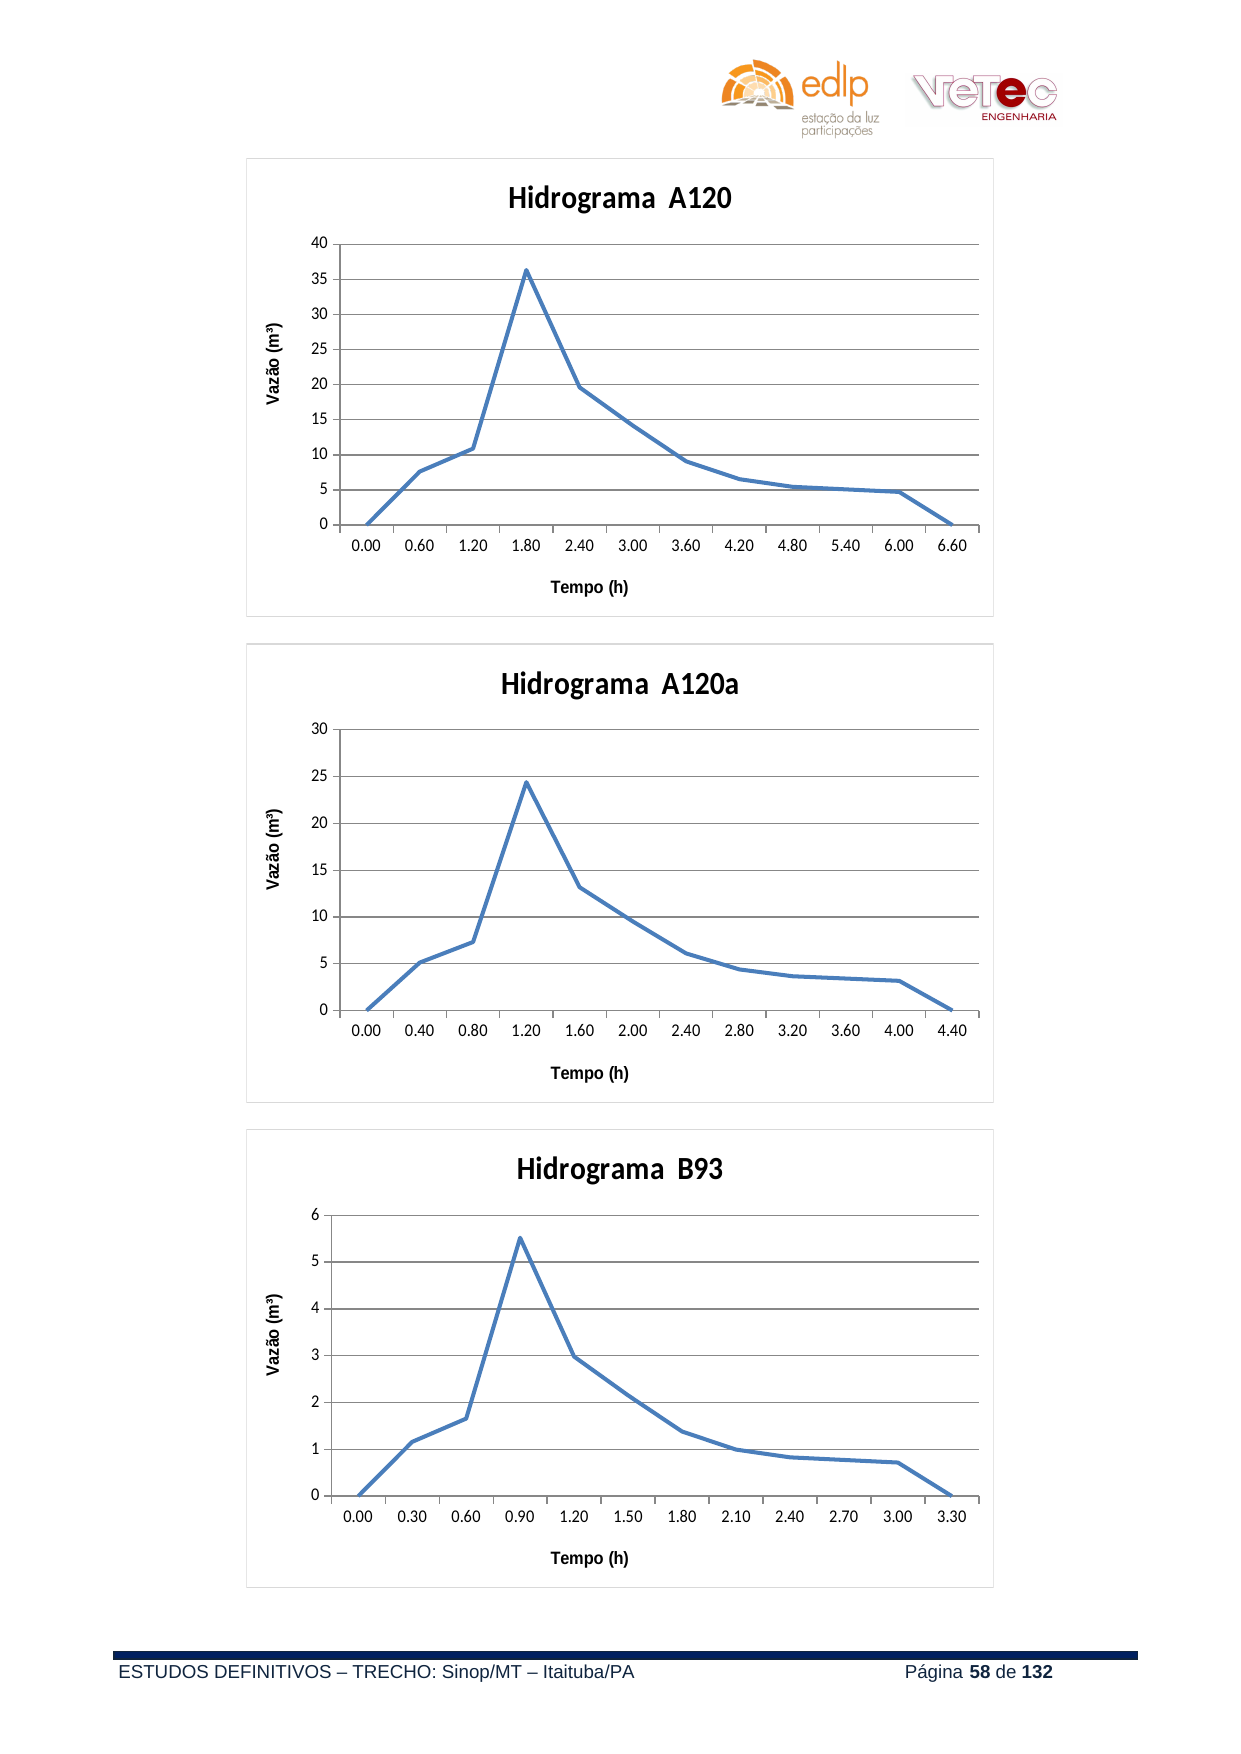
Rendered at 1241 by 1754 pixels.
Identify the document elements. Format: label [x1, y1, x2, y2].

picture [904, 73, 1064, 127]
picture [700, 27, 893, 158]
